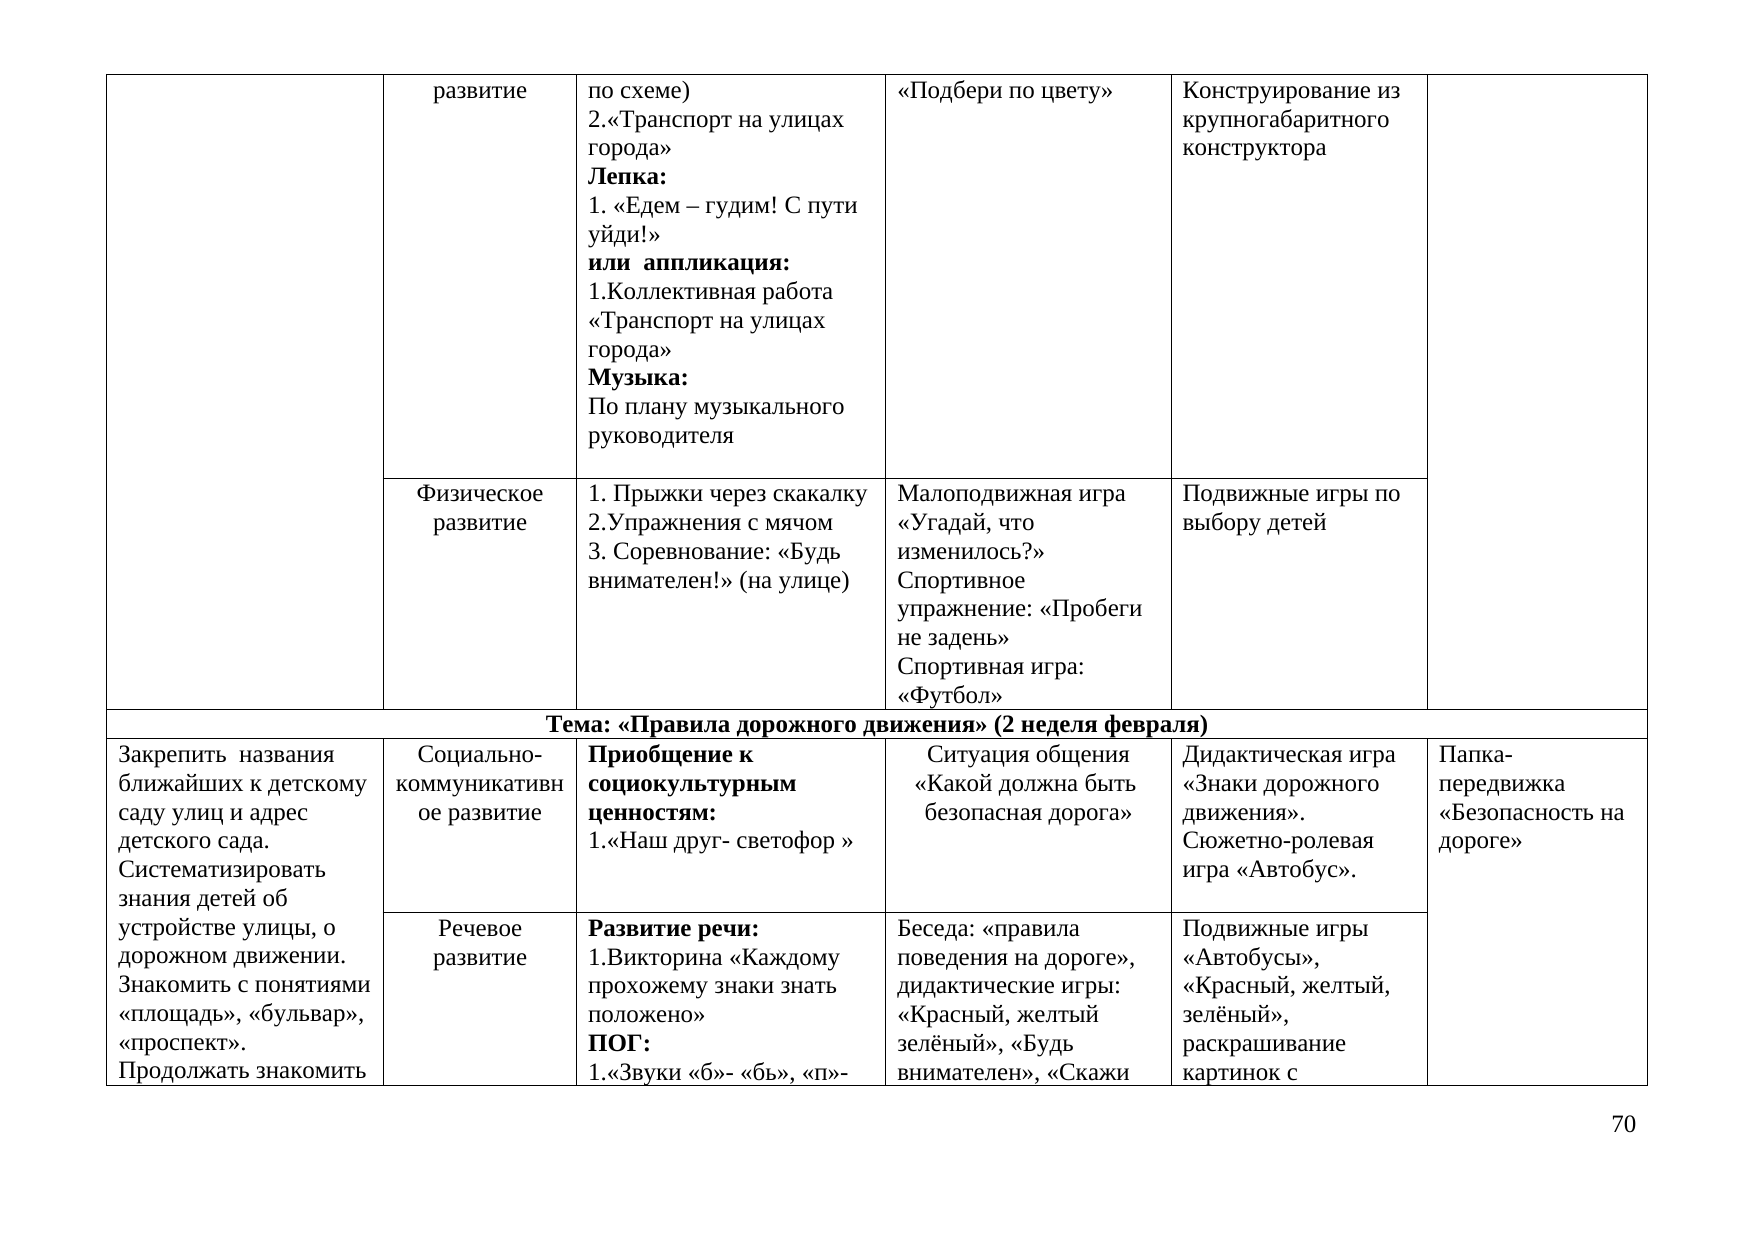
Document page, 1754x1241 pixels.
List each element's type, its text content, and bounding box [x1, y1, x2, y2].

table_cell Подвижные игры по выбору детей [1172, 479, 1427, 708]
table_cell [886, 75, 1171, 477]
table_cell Дидактическая игра «Знаки дорожного движения». Сюжетно-ролевая игра «Автобус». [1172, 739, 1427, 912]
table_cell Малоподвижная игра «Угадай, что изменилось?» Спортивное упражнение: «Пробеги не задень» Спортивная игра: «Футбол» [886, 479, 1171, 708]
table_cell Тема: «Правила дорожного движения» (2 неделя февраля) [107, 710, 1647, 738]
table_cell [1172, 75, 1427, 477]
table_cell 1. Прыжки через скакалку 2.Упражнения с мячом 3. Соревнование: «Будь внимателен!» (на улице) [577, 479, 885, 708]
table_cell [577, 75, 885, 477]
table_cell Физическое развитие [384, 479, 576, 708]
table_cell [886, 913, 1171, 1085]
table_cell Папка-передвижка «Безопасность на дороге» [1428, 739, 1647, 1085]
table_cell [384, 75, 576, 477]
table_cell Закрепить названия ближайших к детскому саду улиц и адрес детского сада. Систематизировать знания детей об устройстве улицы, о дорожном движении. Знакомить с понятиями «площадь», «бульвар», «проспект». Продолжать знакомить детей с дорожными знаками. Познакомить с действиями инспектора ГАИ в различных ситуациях. Воспитывать культуру поведения на улице и в общественном транспорте. Развивать свободную ориентировку в пределах ближайшей к детскому саду местности. Формировать умение находить дорогу из дома в детский сад на схеме местности. [107, 739, 383, 1085]
table_cell Приобщение к социокультурным ценностям: 1.«Наш друг- светофор » [577, 739, 885, 912]
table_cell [577, 913, 885, 1085]
table_cell Ситуация общения «Какой должна быть безопасная дорога» [886, 739, 1171, 912]
table_cell Социально-коммуникативное развитие [384, 739, 576, 912]
table_cell Речевое развитие [384, 913, 576, 1085]
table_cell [1172, 913, 1427, 1085]
